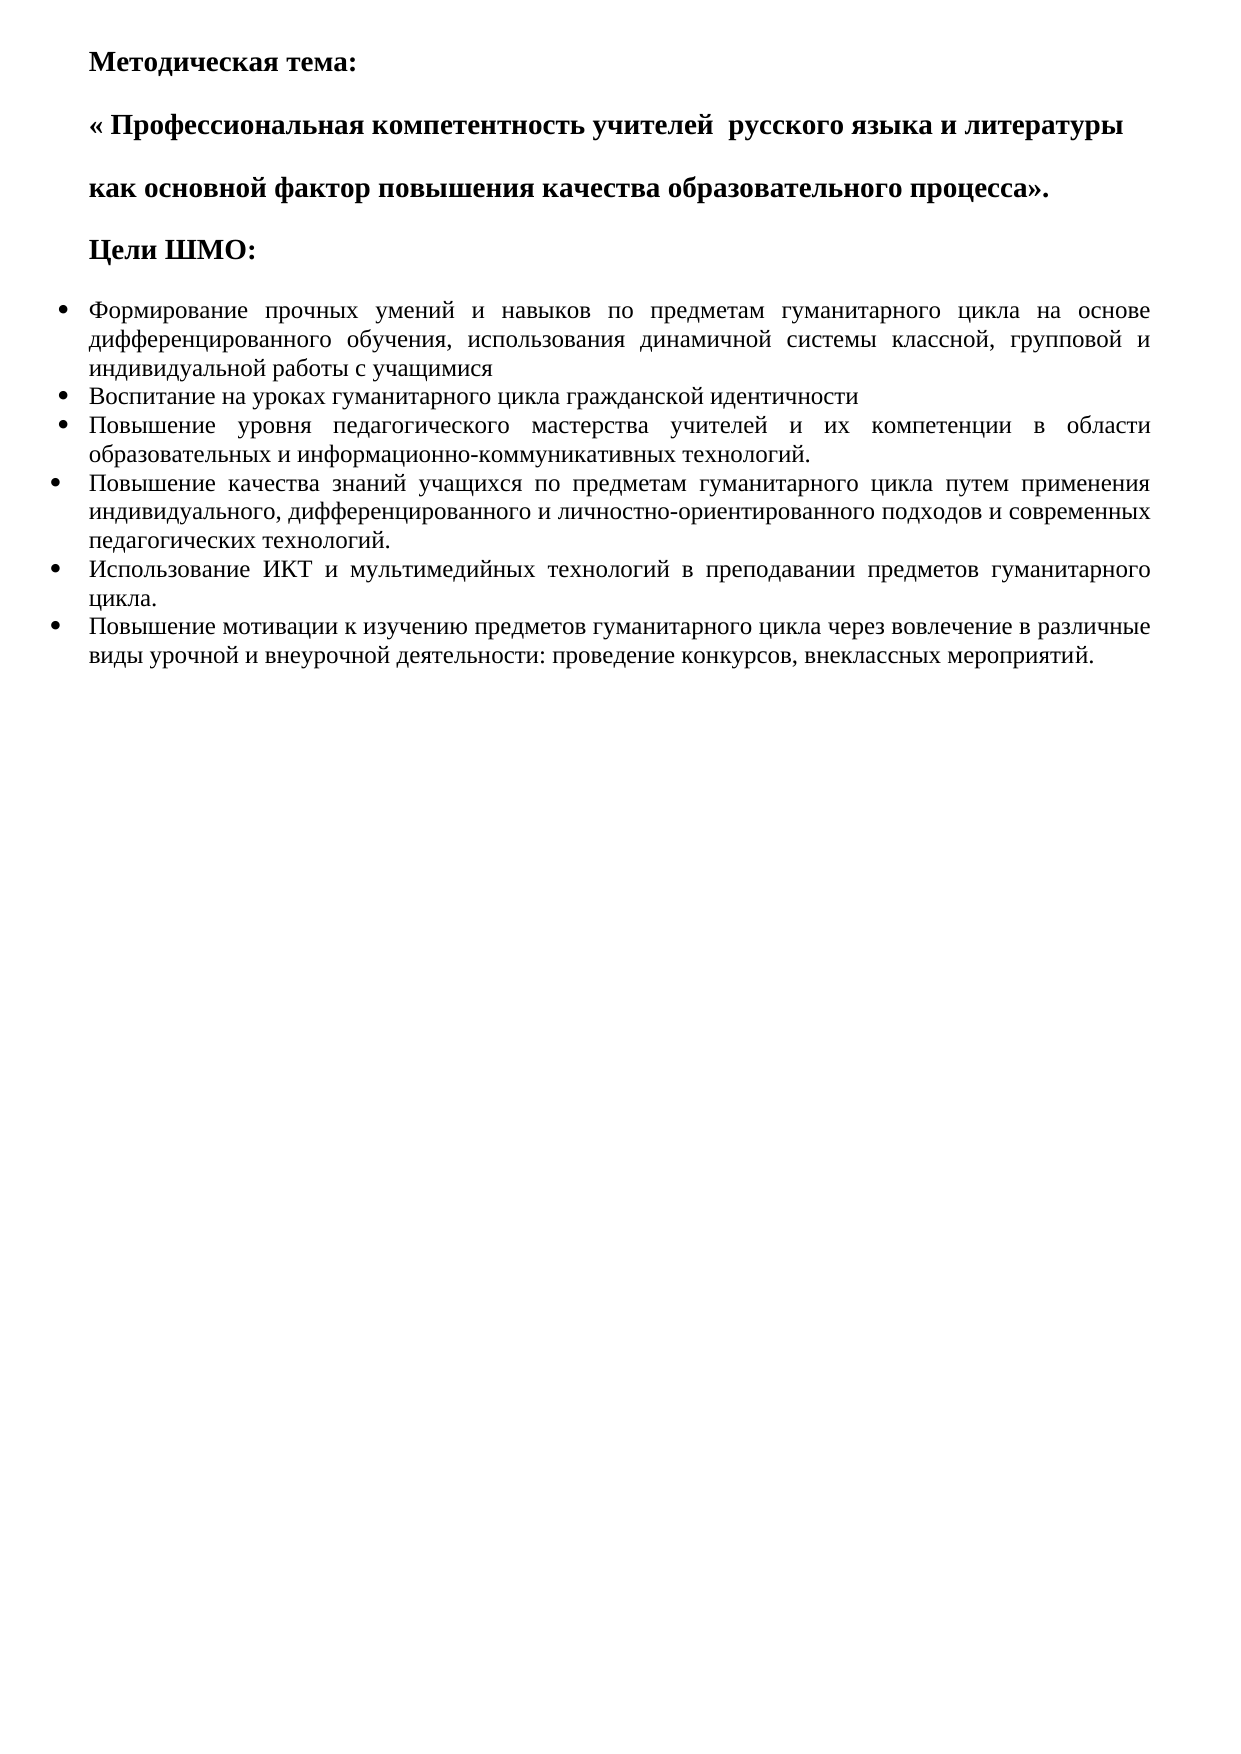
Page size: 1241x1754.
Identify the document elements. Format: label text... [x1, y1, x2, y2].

text как основной фактор повышения качества образовательного процесса». [88, 170, 1152, 203]
text Цели ШМО: [88, 232, 1152, 266]
list Повышение уровня педагогического мастерства учителей и их компетенции в области образовательных и информационно-коммуникативных технологий. [59, 410, 1152, 468]
text Методическая тема: [88, 44, 1152, 78]
text « Профессиональная компетентность учителей русского языка и литературы [88, 107, 1152, 141]
list Повышение мотивации к изучению предметов гуманитарного цикла через вовлечение в различные виды урочной и внеурочной деятельности: проведение конкурсов, внеклассных мероприятий. [51, 611, 1152, 669]
list Формирование прочных умений и навыков по предметам гуманитарного цикла на основе дифференцированного обучения, использования динамичной системы классной, групповой и индивидуальной работы с учащимися [59, 295, 1152, 381]
list Использование ИКТ и мультимедийных технологий в преподавании предметов гуманитарного цикла. [51, 554, 1152, 611]
list Воспитание на уроках гуманитарного цикла гражданской идентичности [59, 381, 1152, 410]
list Повышение качества знаний учащихся по предметам гуманитарного цикла путем применения индивидуального, дифференцированного и личностно-ориентированного подходов и современных педагогических технологий. [51, 468, 1152, 554]
